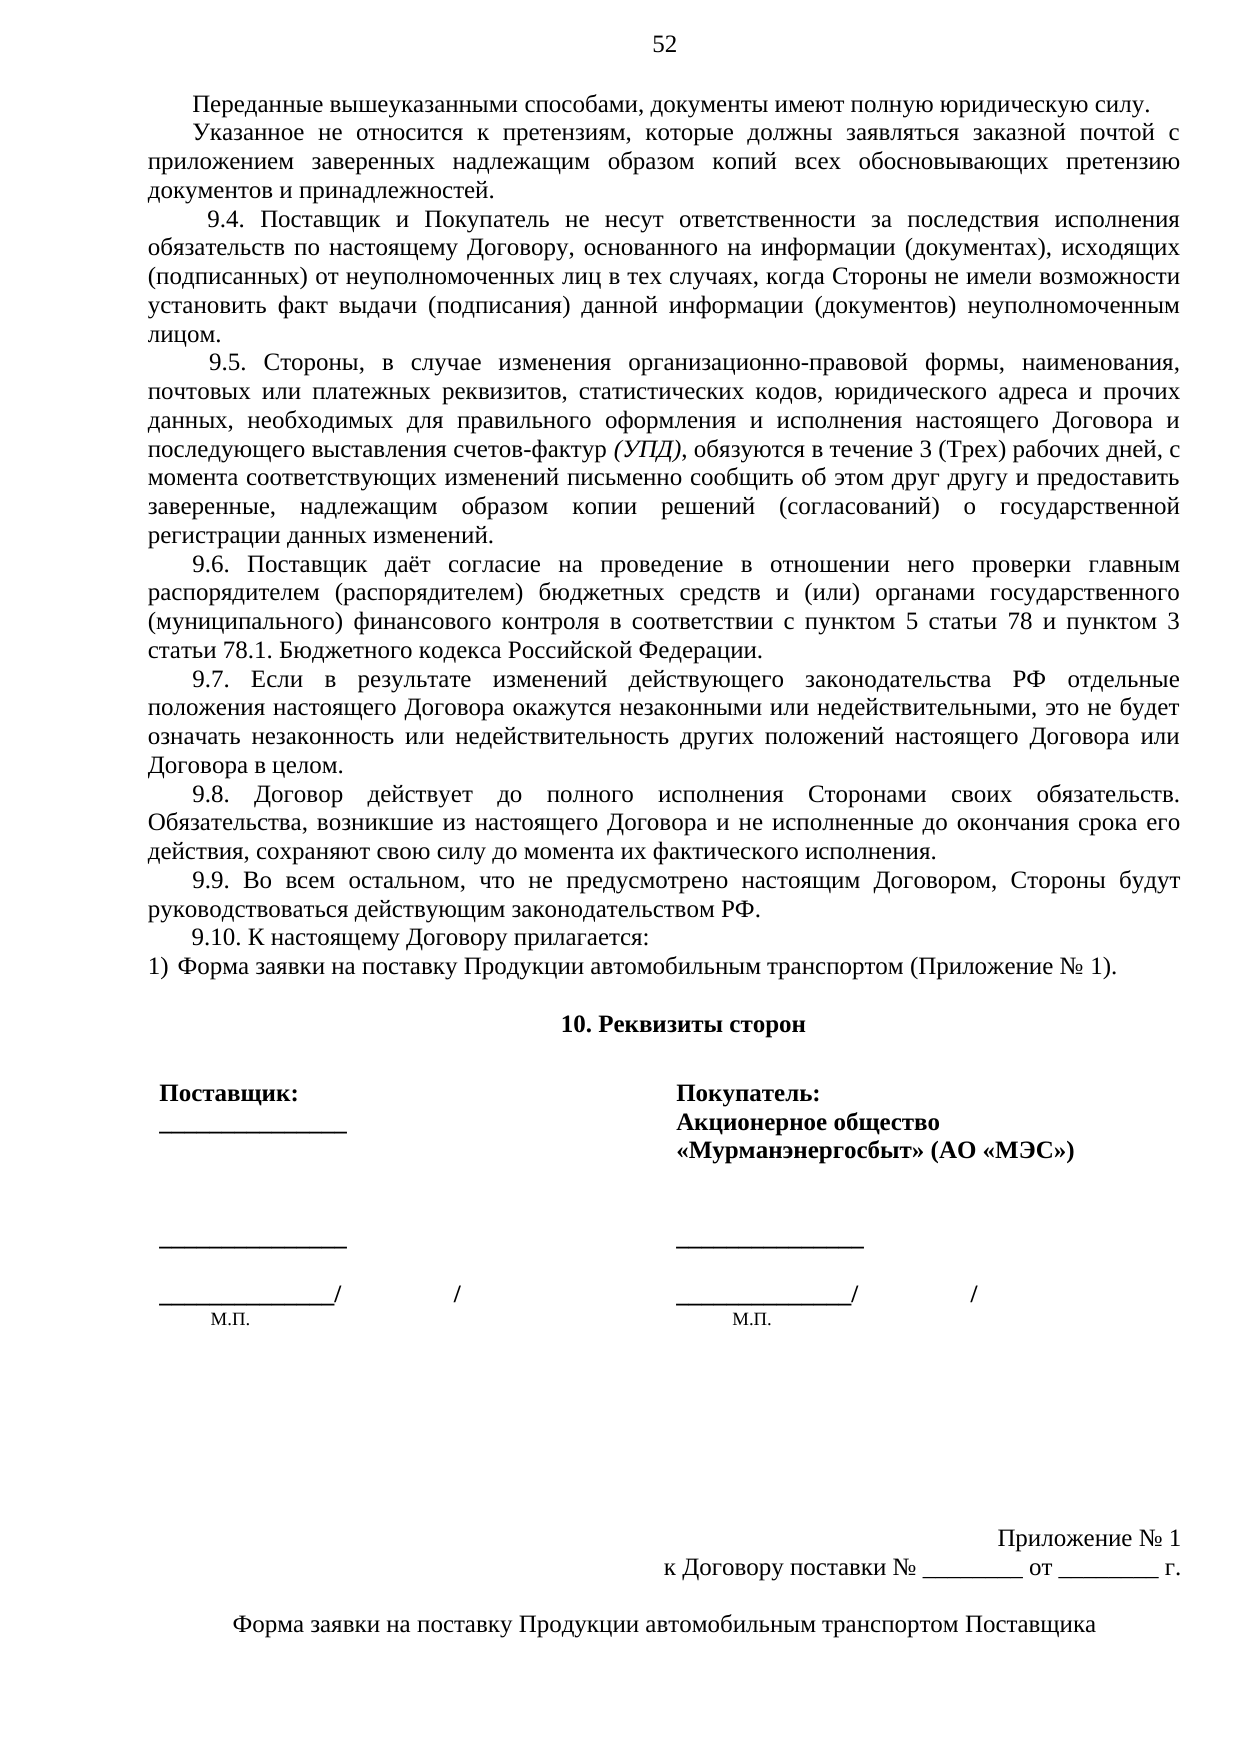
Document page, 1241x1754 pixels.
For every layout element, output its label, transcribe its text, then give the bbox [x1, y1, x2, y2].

text Указанное не относится к претензиям, которые должны заявляться заказной почтой с приложением заверенных надлежащим образом копий всех обосновывающих претензию документов и принадлежностей. [148, 117, 1181, 204]
text 9.7. Если в результате изменений действующего законодательства РФ отдельные положения настоящего Договора окажутся незаконными или недействительными, это не будет означать незаконность или недействительность других положений настоящего Договора или Договора в целом. [148, 664, 1181, 779]
text 9.8. Договор действует до полного исполнения Сторонами своих обязательств. Обязательства, возникшие из настоящего Договора и не исполненные до окончания срока его действия, сохраняют свою силу до момента их фактического исполнения. [148, 779, 1181, 865]
text Приложение № 1 [148, 1523, 1181, 1552]
table_header Поставщик: _______________ _______________ ______________/ / М.П. [148, 1066, 665, 1523]
text к Договору поставки № ________ от ________ г. [148, 1552, 1181, 1581]
text Форма заявки на поставку Продукции автомобильным транспортом Поставщика [148, 1609, 1181, 1638]
table_header Покупатель: Акционерное общество «Мурманэнергосбыт» (АО «МЭС») _______________ ______________/ / М.П. [665, 1066, 1196, 1523]
text 9.5. Стороны, в случае изменения организационно-правовой формы, наименования, почтовых или платежных реквизитов, статистических кодов, юридического адреса и прочих данных, необходимых для правильного оформления и исполнения настоящего Договора и последующего выставления счетов-фактур (УПД), обязуются в течение 3 (Трех) рабочих дней, с момента соответствующих изменений письменно сообщить об этом друг другу и предоставить заверенные, надлежащим образом копии решений (согласований) о государственной регистрации данных изменений. [148, 347, 1181, 549]
list Реквизиты сторон [185, 1009, 1181, 1037]
text Переданные вышеуказанными способами, документы имеют полную юридическую силу. [148, 89, 1181, 117]
text 9.6. Поставщик даёт согласие на проведение в отношении него проверки главным распорядителем (распорядителем) бюджетных средств и (или) органами государственного (муниципального) финансового контроля в соответствии с пунктом 5 статьи 78 и пунктом 3 статьи 78.1. Бюджетного кодекса Российской Федерации. [148, 549, 1181, 664]
text 9.4. Поставщик и Покупатель не несут ответственности за последствия исполнения обязательств по настоящему Договору, основанного на информации (документах), исходящих (подписанных) от неуполномоченных лиц в тех случаях, когда Стороны не имели возможности установить факт выдачи (подписания) данной информации (документов) неуполномоченным лицом. [148, 204, 1181, 347]
list Форма заявки на поставку Продукции автомобильным транспортом (Приложение № 1). [148, 951, 1181, 980]
text 9.9. Во всем остальном, что не предусмотрено настоящим Договором, Стороны будут руководствоваться действующим законодательством РФ. [148, 865, 1181, 922]
text 9.10. К настоящему Договору прилагается: [148, 922, 1181, 951]
